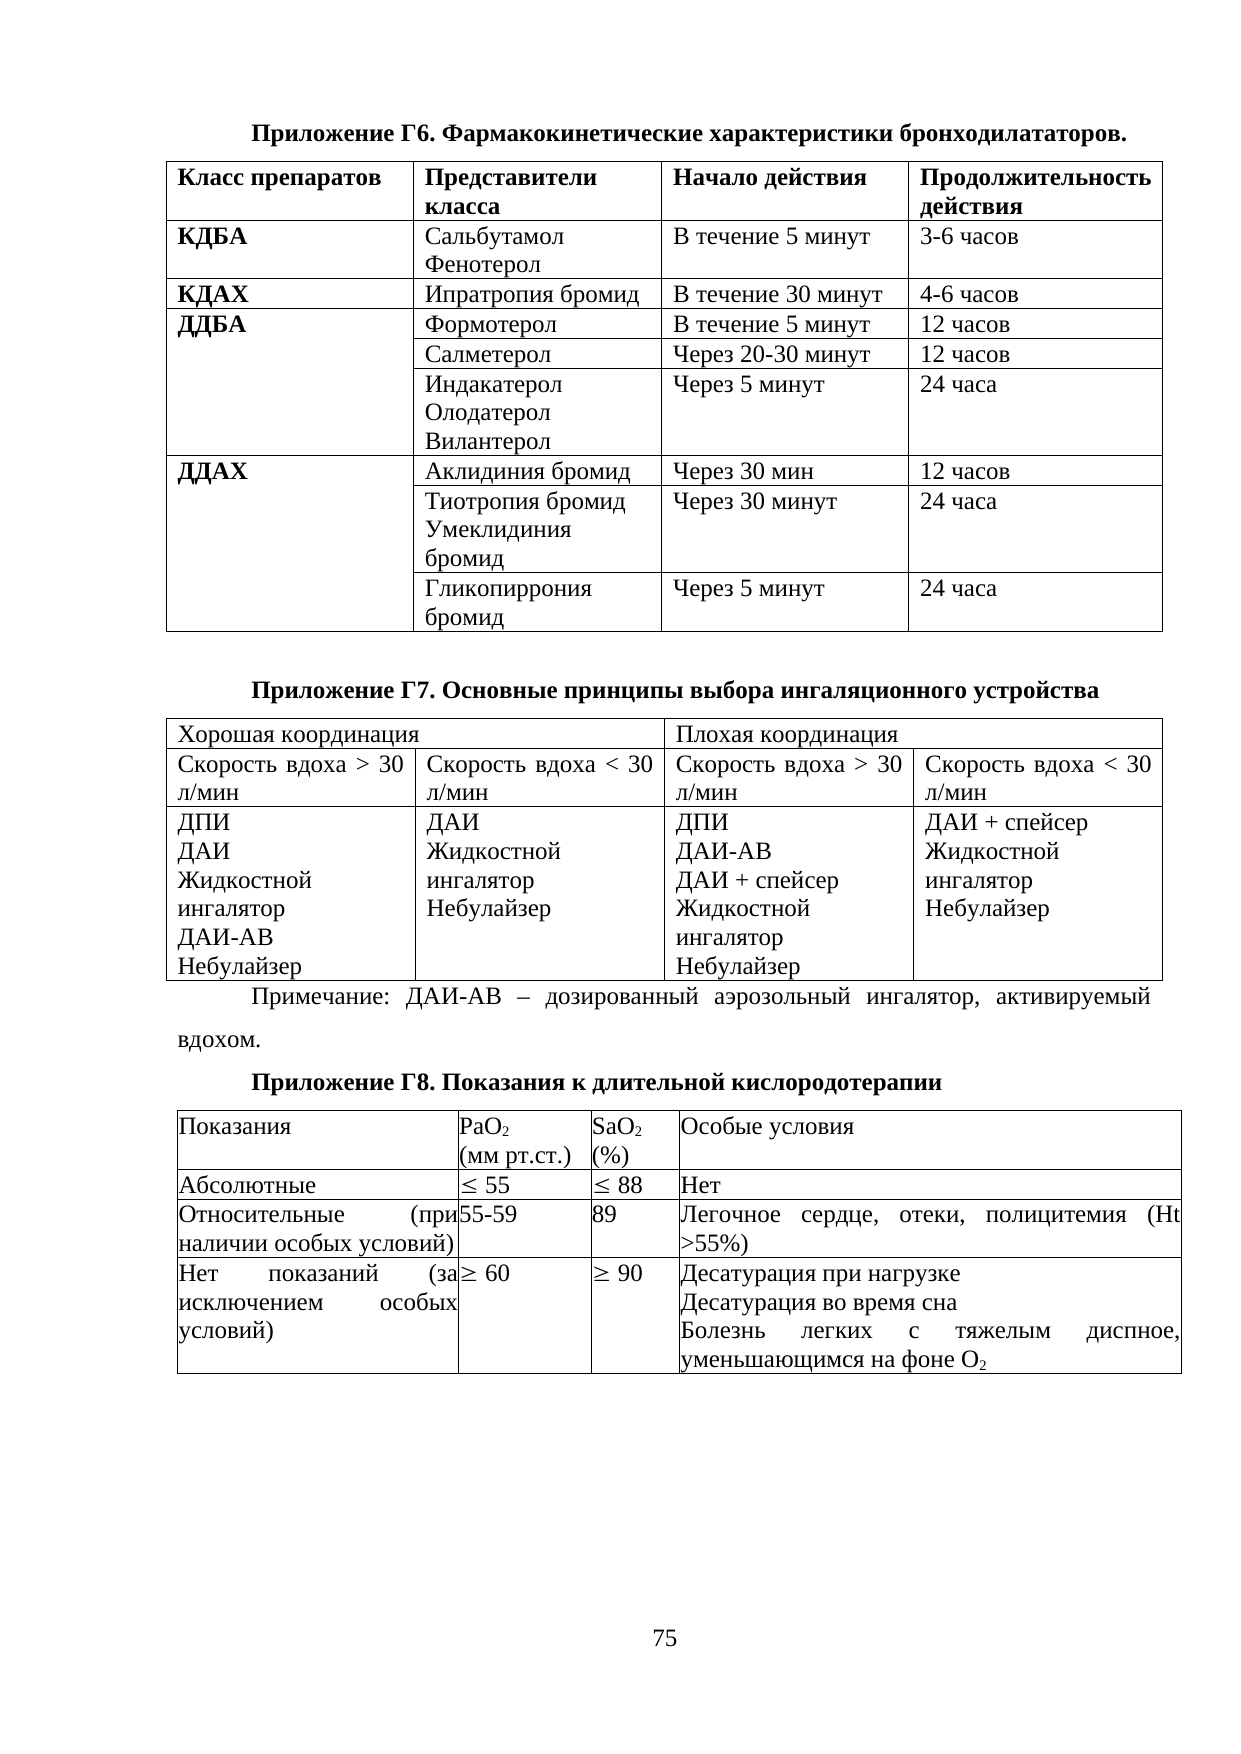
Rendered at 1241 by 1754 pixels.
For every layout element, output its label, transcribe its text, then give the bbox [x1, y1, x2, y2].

text Приложение Г7. Основные принципы выбора ингаляционного устройства [177, 675, 1152, 703]
table_cell Относительные (при наличии особых условий) [178, 1200, 458, 1257]
table_cell 12 часов [909, 456, 1162, 485]
table_cell Скорость вдоха < 30 л/мин [416, 749, 664, 806]
table_cell 4-6 часов [909, 279, 1162, 308]
table_cell В течение 30 минут [662, 279, 908, 308]
table_header Плохая координация [665, 719, 1162, 748]
table_cell 24 часа [909, 573, 1162, 631]
table_cell ДАИ + спейсер Жидкостной ингалятор Небулайзер [914, 807, 1162, 980]
table_header Начало действия [662, 162, 908, 220]
table_header Представители класса [414, 162, 661, 220]
table_cell Десатурация при нагрузке Десатурация во время сна Болезнь легких с тяжелым диспное, уменьшающимся на фоне О2 [680, 1258, 1181, 1373]
table_cell ДПИ ДАИ-АВ ДАИ + спейсер Жидкостной ингалятор Небулайзер [665, 807, 913, 980]
table_cell 55 [459, 1170, 591, 1198]
table_cell Через 30 минут [662, 486, 908, 572]
table_cell 60 [459, 1258, 591, 1373]
table_cell Скорость вдоха < 30 л/мин [914, 749, 1162, 806]
table_cell 3-6 часов [909, 221, 1162, 278]
table_cell Абсолютные [178, 1170, 458, 1198]
table_cell Формотерол [414, 309, 661, 338]
table_cell 90 [592, 1258, 679, 1373]
table_cell 88 [592, 1170, 679, 1198]
table_cell Нет показаний (за исключением особых условий) [178, 1258, 458, 1373]
table_cell КДАХ [167, 279, 413, 308]
table_cell Скорость вдоха > 30 л/мин [665, 749, 913, 806]
table_cell ДАИ Жидкостной ингалятор Небулайзер [416, 807, 664, 980]
table_cell 12 часов [909, 309, 1162, 338]
text Приложение Г6. Фармакокинетические характеристики бронходилататоров. [177, 118, 1152, 147]
table_cell Салметерол [414, 339, 661, 368]
table_cell ДПИ ДАИ Жидкостной ингалятор ДАИ-АВ Небулайзер [167, 807, 415, 980]
table_cell Сальбутамол Фенотерол [414, 221, 661, 278]
table_cell 24 часа [909, 486, 1162, 572]
table_cell 12 часов [909, 339, 1162, 368]
table_cell 55-59 [459, 1200, 591, 1257]
text Приложение Г8. Показания к длительной кислородотерапии [177, 1067, 1152, 1096]
table_cell Легочное сердце, отеки, полицитемия (Ht >55%) [680, 1200, 1181, 1257]
table_cell Через 5 минут [662, 369, 908, 455]
table_cell Гликопиррония бромид [414, 573, 661, 631]
table_header Класс препаратов [167, 162, 413, 220]
table_cell 89 [592, 1200, 679, 1257]
table_cell В течение 5 минут [662, 221, 908, 278]
table_cell Тиотропия бромид Умеклидиния бромид [414, 486, 661, 572]
text Примечание: ДАИ-АВ – дозированный аэрозольный ингалятор, активируемый вдохом. [177, 981, 1152, 1053]
table_cell В течение 5 минут [662, 309, 908, 338]
table_cell Нет [680, 1170, 1181, 1198]
table_header Показания [178, 1111, 458, 1169]
table_header Хорошая координация [167, 719, 664, 748]
table_cell Индакатерол Олодатерол Вилантерол [414, 369, 661, 455]
table_header Особые условия [680, 1111, 1181, 1169]
table_cell Скорость вдоха > 30 л/мин [167, 749, 415, 806]
table_cell ДДАХ [167, 456, 413, 631]
table_cell КДБА [167, 221, 413, 278]
table_header PaO2 (мм рт.ст.) [459, 1111, 591, 1169]
table_cell Через 20-30 минут [662, 339, 908, 368]
table_header Продолжительность действия [909, 162, 1162, 220]
table_header SaO2 (%) [592, 1111, 679, 1169]
table_cell 24 часа [909, 369, 1162, 455]
table_cell Аклидиния бромид [414, 456, 661, 485]
table_cell Ипратропия бромид [414, 279, 661, 308]
table_cell Через 5 минут [662, 573, 908, 631]
table_cell Через 30 мин [662, 456, 908, 485]
table_cell ДДБА [167, 309, 413, 455]
